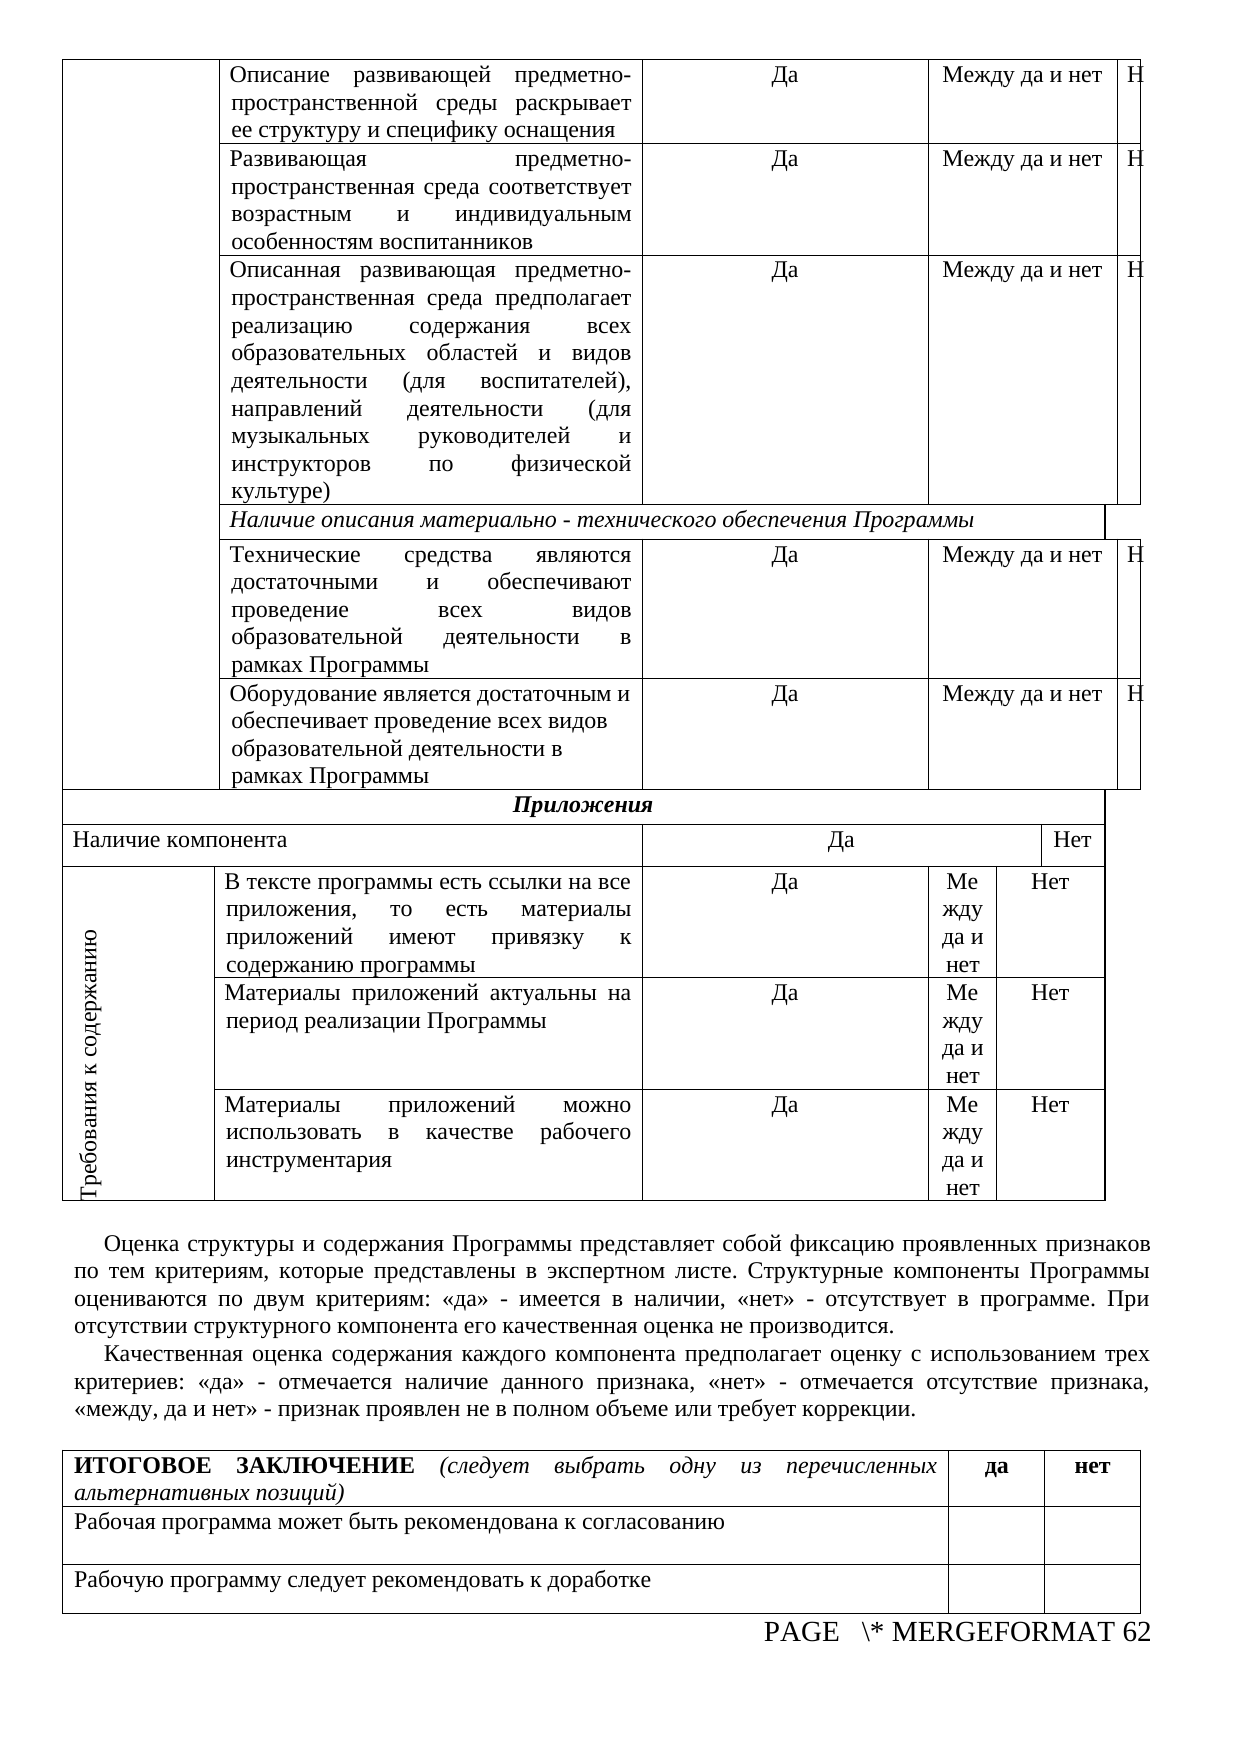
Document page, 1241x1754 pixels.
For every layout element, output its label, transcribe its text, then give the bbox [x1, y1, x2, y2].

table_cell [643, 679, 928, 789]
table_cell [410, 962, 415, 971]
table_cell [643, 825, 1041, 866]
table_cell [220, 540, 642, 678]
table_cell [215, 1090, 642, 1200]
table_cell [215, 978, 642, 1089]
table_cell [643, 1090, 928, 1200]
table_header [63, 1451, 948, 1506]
text Качественная оценка содержания каждого компонента предполагает оценку с использованием трех критериев: «да» - отмечается наличие данного признака, «нет» - отмечается отсутствие признака, «между, да и нет» - признак проявлен не в полном объеме или требует коррекции. [74, 1339, 1152, 1422]
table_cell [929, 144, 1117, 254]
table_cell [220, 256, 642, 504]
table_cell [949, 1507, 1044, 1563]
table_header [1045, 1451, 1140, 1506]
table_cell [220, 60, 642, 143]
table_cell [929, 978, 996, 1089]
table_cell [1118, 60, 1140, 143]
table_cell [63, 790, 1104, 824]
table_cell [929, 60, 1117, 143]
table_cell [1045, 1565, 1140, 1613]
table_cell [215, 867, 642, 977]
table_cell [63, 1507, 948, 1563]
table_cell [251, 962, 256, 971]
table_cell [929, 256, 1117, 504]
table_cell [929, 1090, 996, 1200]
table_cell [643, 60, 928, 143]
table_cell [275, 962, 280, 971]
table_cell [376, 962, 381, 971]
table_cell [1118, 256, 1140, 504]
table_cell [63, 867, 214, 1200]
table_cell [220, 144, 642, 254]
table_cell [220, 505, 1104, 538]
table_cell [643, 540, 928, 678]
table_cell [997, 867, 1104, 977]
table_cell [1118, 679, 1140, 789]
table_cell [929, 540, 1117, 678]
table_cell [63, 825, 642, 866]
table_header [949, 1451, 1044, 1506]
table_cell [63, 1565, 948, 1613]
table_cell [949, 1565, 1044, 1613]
text Оценка структуры и содержания Программы представляет собой фиксацию проявленных признаков по тем критериям, которые представлены в экспертном листе. Структурные компоненты Программы оцениваются по двум критериям: «да» - имеется в наличии, «нет» - отсутствует в программе. При отсутствии структурного компонента его качественная оценка не производится. [74, 1229, 1152, 1339]
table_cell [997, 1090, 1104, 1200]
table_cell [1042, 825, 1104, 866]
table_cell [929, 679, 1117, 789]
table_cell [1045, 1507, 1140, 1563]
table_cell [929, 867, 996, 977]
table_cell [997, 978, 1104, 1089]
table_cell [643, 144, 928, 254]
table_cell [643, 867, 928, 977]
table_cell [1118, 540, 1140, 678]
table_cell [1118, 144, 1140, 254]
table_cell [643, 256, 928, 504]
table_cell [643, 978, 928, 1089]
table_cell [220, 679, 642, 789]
